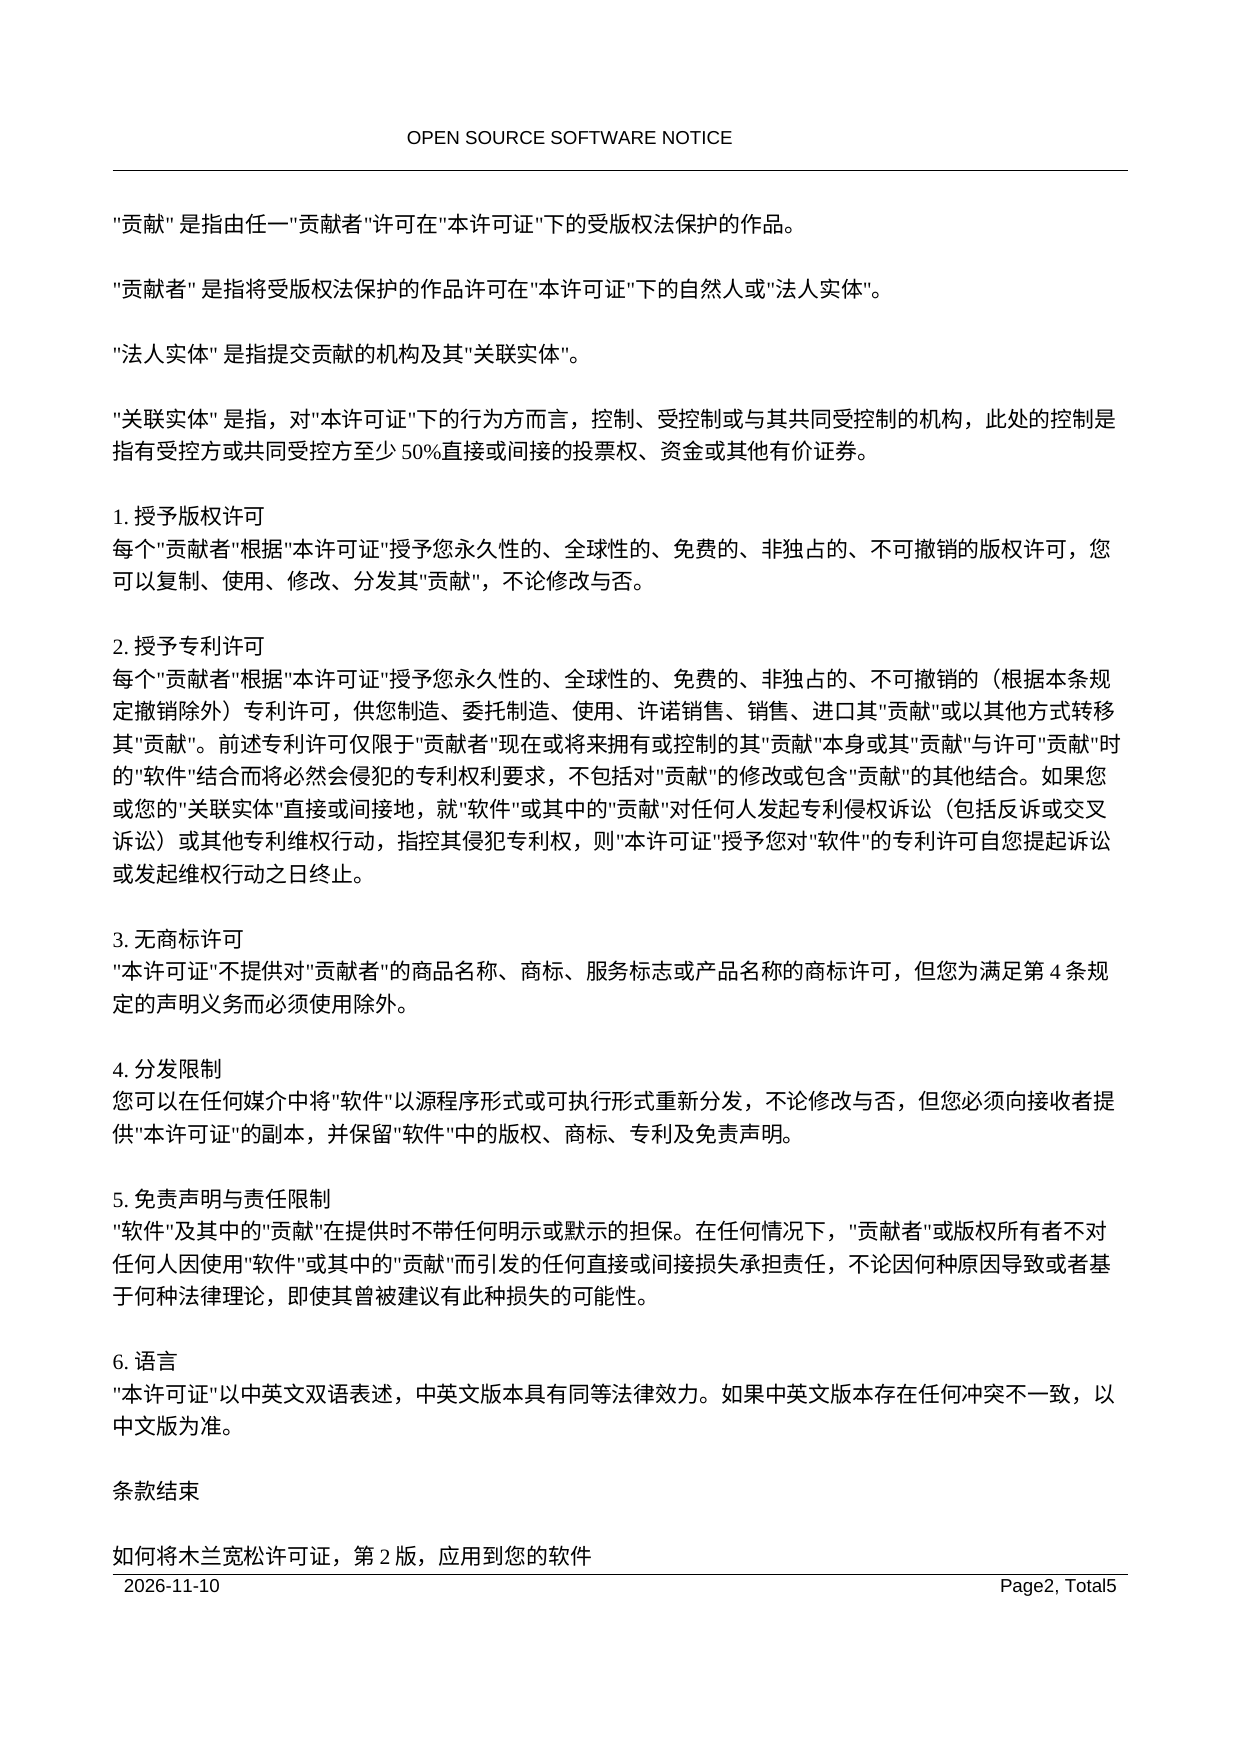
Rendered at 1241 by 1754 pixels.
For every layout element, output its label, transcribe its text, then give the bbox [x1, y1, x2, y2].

text 如何将木兰宽松许可证，第2版，应用到您的软件 [112, 1539, 1128, 1571]
text "法人实体" 是指提交贡献的机构及其"关联实体"。 [112, 336, 1128, 369]
text "本许可证"以中英文双语表述，中英文版本具有同等法律效力。如果中英文版本存在任何冲突不一致，以中文版为准。 [112, 1376, 1128, 1441]
text 4. 分发限制 [112, 1051, 1128, 1084]
text 6. 语言 [112, 1344, 1128, 1376]
text 2. 授予专利许可 [112, 629, 1128, 661]
text 您可以在任何媒介中将"软件"以源程序形式或可执行形式重新分发，不论修改与否，但您必须向接收者提供"本许可证"的副本，并保留"软件"中的版权、商标、专利及免责声明。 [112, 1084, 1128, 1149]
text 5. 免责声明与责任限制 [112, 1181, 1128, 1214]
text 3. 无商标许可 [112, 921, 1128, 954]
text 条款结束 [112, 1474, 1128, 1506]
text "贡献" 是指由任一"贡献者"许可在"本许可证"下的受版权法保护的作品。 [112, 206, 1128, 239]
text 每个"贡献者"根据"本许可证"授予您永久性的、全球性的、免费的、非独占的、不可撤销的（根据本条规定撤销除外）专利许可，供您制造、委托制造、使用、许诺销售、销售、进口其"贡献"或以其他方式转移其"贡献"。前述专利许可仅限于"贡献者"现在或将来拥有或控制的其"贡献"本身或其"贡献"与许可"贡献"时的"软件"结合而将必然会侵犯的专利权利要求，不包括对"贡献"的修改或包含"贡献"的其他结合。如果您或您的"关联实体"直接或间接地，就"软件"或其中的"贡献"对任何人发起专利侵权诉讼（包括反诉或交叉诉讼）或其他专利维权行动，指控其侵犯专利权，则"本许可证"授予您对"软件"的专利许可自您提起诉讼或发起维权行动之日终止。 [112, 661, 1128, 889]
text "本许可证"不提供对"贡献者"的商品名称、商标、服务标志或产品名称的商标许可，但您为满足第4条规定的声明义务而必须使用除外。 [112, 954, 1128, 1019]
text 1. 授予版权许可 [112, 499, 1128, 531]
text "软件"及其中的"贡献"在提供时不带任何明示或默示的担保。在任何情况下，"贡献者"或版权所有者不对任何人因使用"软件"或其中的"贡献"而引发的任何直接或间接损失承担责任，不论因何种原因导致或者基于何种法律理论，即使其曾被建议有此种损失的可能性。 [112, 1214, 1128, 1311]
text "贡献者" 是指将受版权法保护的作品许可在"本许可证"下的自然人或"法人实体"。 [112, 271, 1128, 304]
text 每个"贡献者"根据"本许可证"授予您永久性的、全球性的、免费的、非独占的、不可撤销的版权许可，您可以复制、使用、修改、分发其"贡献"，不论修改与否。 [112, 531, 1128, 596]
text "关联实体" 是指，对"本许可证"下的行为方而言，控制、受控制或与其共同受控制的机构，此处的控制是指有受控方或共同受控方至少50%直接或间接的投票权、资金或其他有价证券。 [112, 401, 1128, 466]
